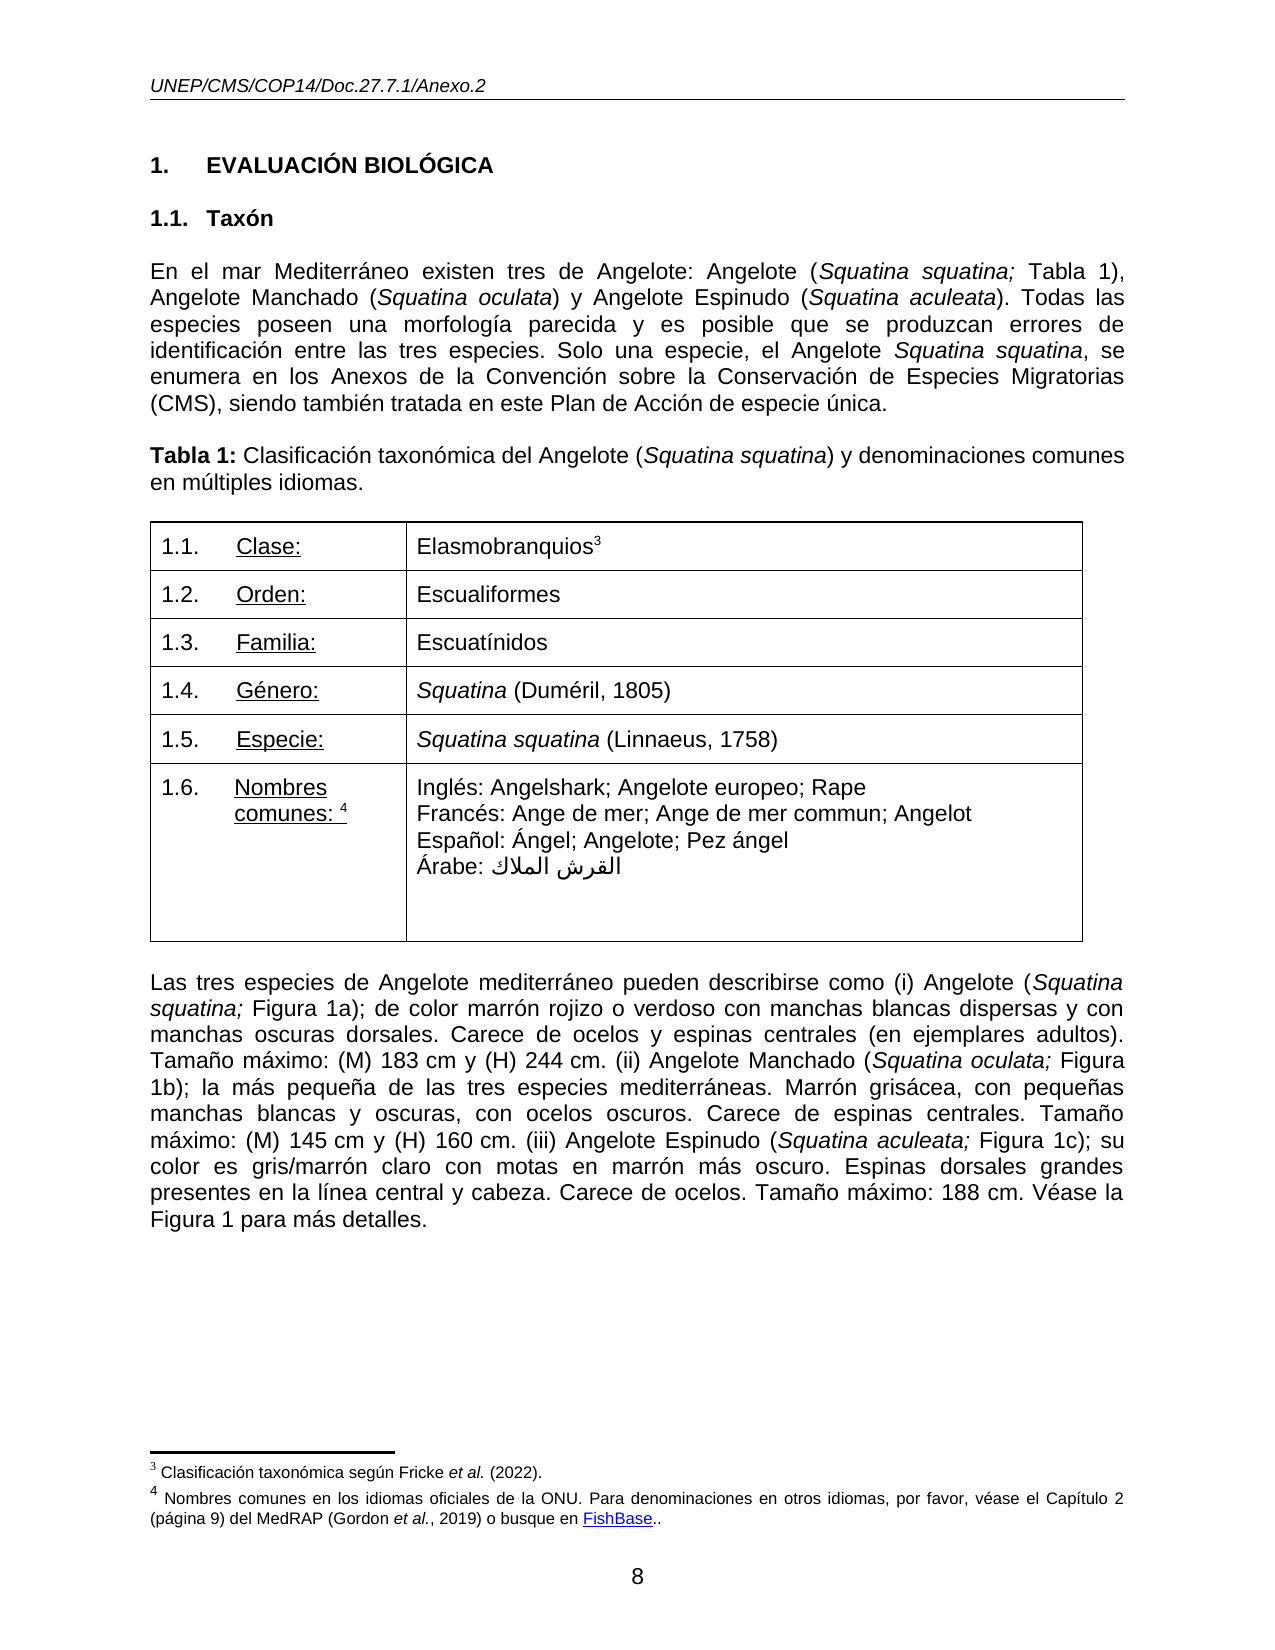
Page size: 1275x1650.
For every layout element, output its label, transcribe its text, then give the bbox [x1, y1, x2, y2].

table_cell Escuatínidos [407, 619, 1082, 666]
table_cell Orden: [151, 571, 406, 618]
text Tabla 1: Clasificación taxonómica del Angelote (Squatina squatina) y denominaciones comunes en múltiples idiomas. [150, 442, 1125, 495]
text 1.1. Taxón [150, 205, 1125, 231]
table_header Clase: [151, 523, 406, 569]
table_cell Nombres comunes: [151, 764, 406, 941]
table_cell Inglés: Angelshark; Angelote europeo; Rape Francés: Ange de mer; Ange de mer commun; Angelot Español: Ángel; Angelote; Pez ángel Árabe: القرش الملاك [407, 764, 1082, 941]
table_cell Squatina (Duméril, 1805) [407, 667, 1082, 714]
table_cell Género: [151, 667, 406, 714]
text Las tres especies de Angelote mediterráneo pueden describirse como (i) Angelote (Squatina squatina; Figura 1a); de color marrón rojizo o verdoso con manchas blancas dispersas y con manchas oscuras dorsales. Carece de ocelos y espinas centrales (en ejemplares adultos). Tamaño máximo: (M) 183 cm y (H) 244 cm. (ii) Angelote Manchado (Squatina oculata; Figura 1b); la más pequeña de las tres especies mediterráneas. Marrón grisácea, con pequeñas manchas blancas y oscuras, con ocelos oscuros. Carece de espinas centrales. Tamaño máximo: (M) 145 cm y (H) 160 cm. (iii) Angelote Espinudo (Squatina aculeata; Figura 1c); su color es gris/marrón claro con motas en marrón más oscuro. Espinas dorsales grandes presentes en la línea central y cabeza. Carece de ocelos. Tamaño máximo: 188 cm. Véase la Figura 1 para más detalles. [150, 968, 1125, 1232]
table_cell Familia: [151, 619, 406, 666]
table_cell Escualiformes [407, 571, 1082, 618]
text En el mar Mediterráneo existen tres de Angelote: Angelote (Squatina squatina; Tabla 1), Angelote Manchado (Squatina oculata) y Angelote Espinudo (Squatina aculeata). Todas las especies poseen una morfología parecida y es posible que se produzcan errores de identificación entre las tres especies. Solo una especie, el Angelote Squatina squatina, se enumera en los Anexos de la Convención sobre la Conservación de Especies Migratorias (CMS), siendo también tratada en este Plan de Acción de especie única. [150, 258, 1125, 416]
table_cell Especie: [151, 715, 406, 762]
table_cell Squatina squatina (Linnaeus, 1758) [407, 715, 1082, 762]
list EVALUACIÓN BIOLÓGICA [150, 152, 1125, 179]
table_header Elasmobranquios [407, 523, 1082, 569]
